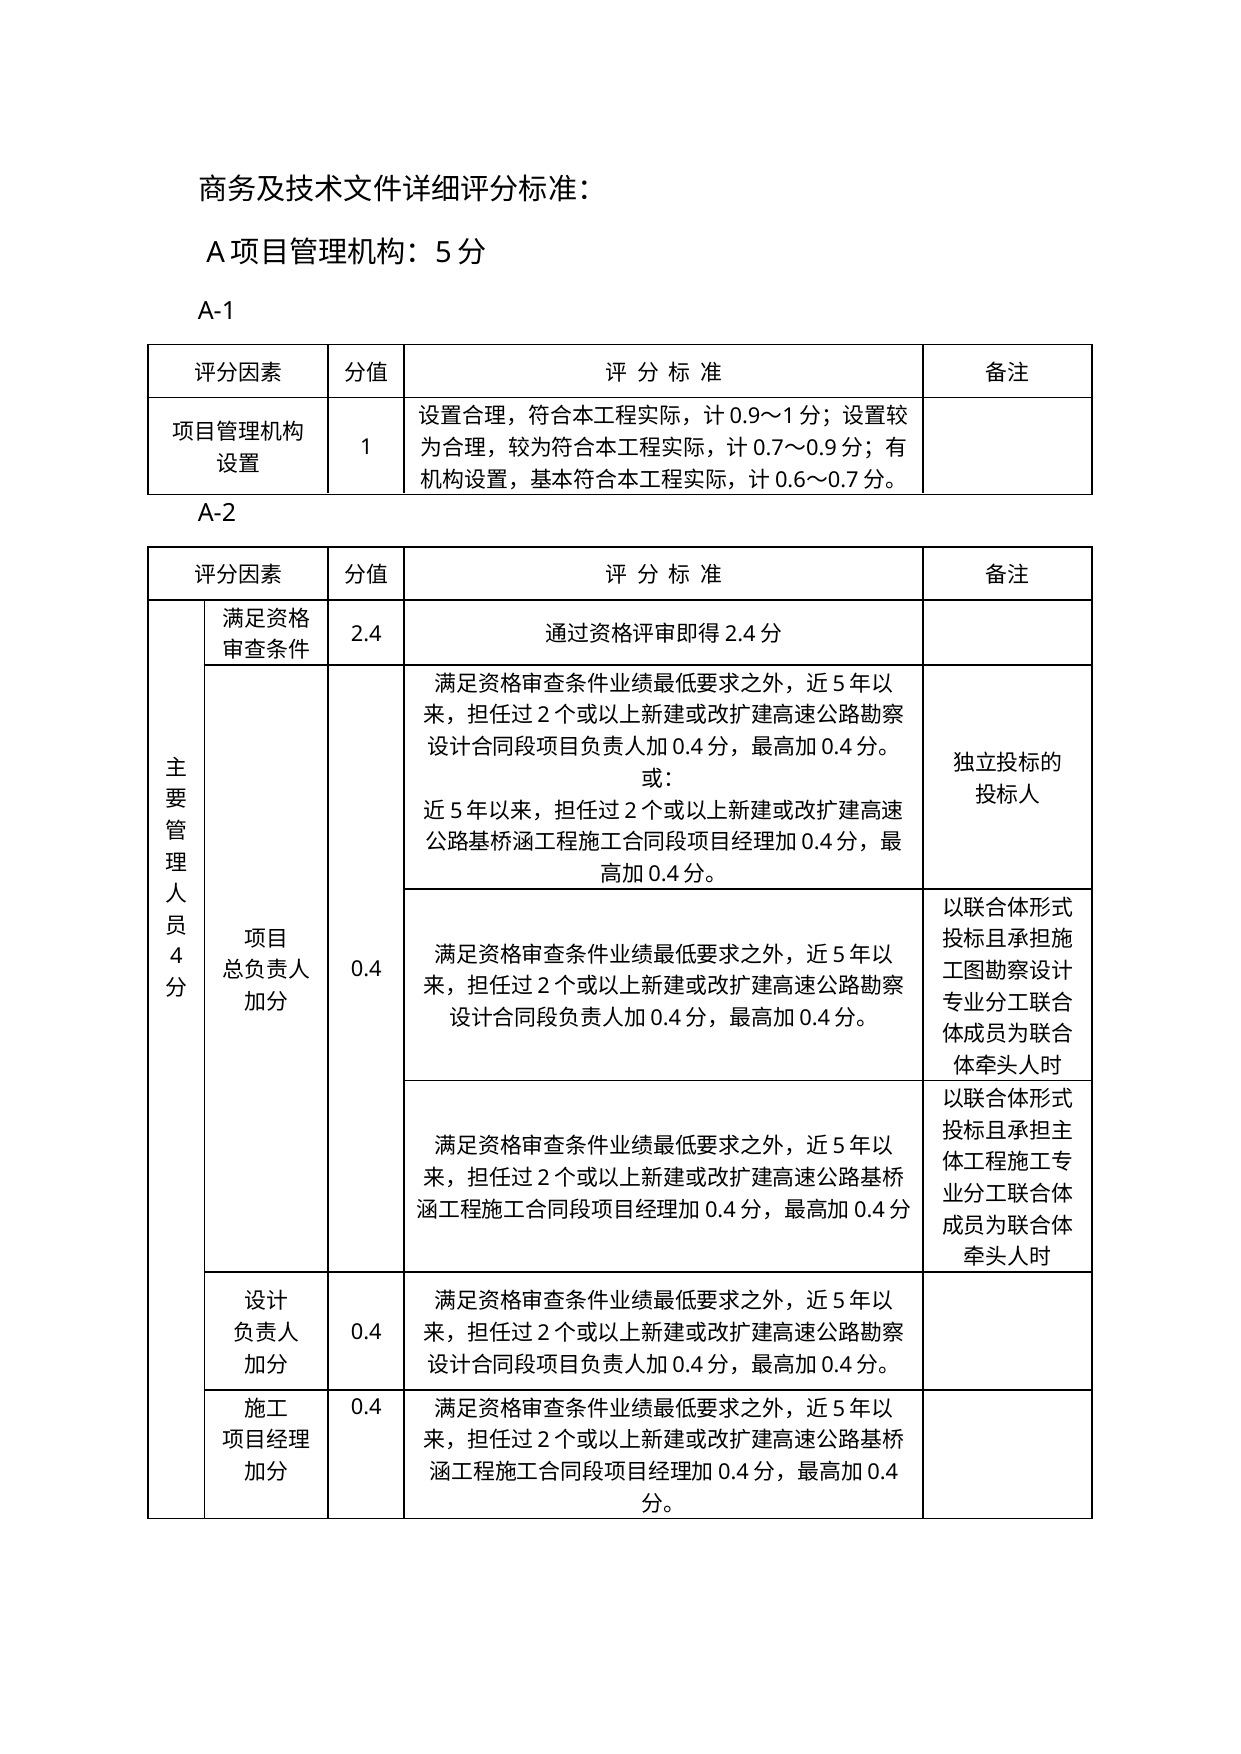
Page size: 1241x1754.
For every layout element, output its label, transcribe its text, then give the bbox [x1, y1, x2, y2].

table_header 备注 [924, 548, 1091, 599]
table_cell 主要 管理 人员 4分 [149, 601, 204, 1518]
table_cell [924, 1273, 1091, 1389]
text A-2 [148, 495, 1092, 529]
table_cell [924, 601, 1091, 664]
table_cell 0.4 [329, 666, 403, 1271]
table_cell 满足资格审查条件业绩最低要求之外，近5年以来，担任过2个或以上新建或改扩建高速公路勘察设计合同段负责人加0.4分，最高加0.4分。 [405, 890, 922, 1079]
table_cell 1 [329, 398, 403, 493]
table_cell 0.4 [329, 1391, 403, 1518]
table_cell 满足资格审查条件业绩最低要求之外，近5年以来，担任过2个或以上新建或改扩建高速公路勘察设计合同段项目负责人加0.4分，最高加0.4分。 或： 近5年以来，担任过2个或以上新建或改扩建高速公路基桥涵工程施工合同段项目经理加0.4分，最高加0.4分。 [405, 666, 922, 888]
table_cell 满足资格审查条件业绩最低要求之外，近5年以来，担任过2个或以上新建或改扩建高速公路基桥涵工程施工合同段项目经理加0.4分，最高加0.4分。 [405, 1391, 922, 1518]
table_cell 通过资格评审即得2.4分 [405, 601, 922, 664]
table_header 评 分 标 准 [405, 548, 922, 599]
table_cell 施工 项目经理 加分 [205, 1391, 327, 1518]
table_cell [924, 1391, 1091, 1518]
table_cell 设置合理，符合本工程实际，计0.9～1分；设置较为合理，较为符合本工程实际，计0.7～0.9分；有机构设置，基本符合本工程实际，计0.6～0.7分。 [405, 398, 922, 493]
table_header 评分因素 [149, 548, 327, 599]
table_cell 项目管理机构 设置 [149, 398, 327, 493]
table_cell 满足资格审查条件业绩最低要求之外，近5年以来，担任过2个或以上新建或改扩建高速公路基桥涵工程施工合同段项目经理加0.4分，最高加0.4分 [405, 1081, 922, 1271]
table_header 分值 [329, 345, 403, 397]
table_header 评分因素 [149, 345, 327, 397]
table_cell 满足资格审查条件业绩最低要求之外，近5年以来，担任过2个或以上新建或改扩建高速公路勘察设计合同段项目负责人加0.4分，最高加0.4分。 [405, 1273, 922, 1389]
text 商务及技术文件详细评分标准： [148, 165, 1092, 208]
table_header 分值 [329, 548, 403, 599]
table_cell 满足资格 审查条件 [205, 601, 327, 664]
table_header 备注 [924, 345, 1091, 397]
table_cell [924, 398, 1091, 493]
text A-1 [148, 292, 1092, 326]
table_cell 2.4 [329, 601, 403, 664]
table_cell 以联合体形式投标且承担主体工程施工专业分工联合体成员为联合体牵头人时 [924, 1081, 1091, 1271]
table_header 评 分 标 准 [405, 345, 922, 397]
text A项目管理机构：5分 [148, 229, 1092, 271]
table_cell 以联合体形式投标且承担施工图勘察设计专业分工联合体成员为联合体牵头人时 [924, 890, 1091, 1079]
table_cell 独立投标的 投标人 [924, 666, 1091, 888]
table_cell 项目 总负责人 加分 [205, 666, 327, 1271]
table_cell 设计 负责人 加分 [205, 1273, 327, 1389]
table_cell 0.4 [329, 1273, 403, 1389]
